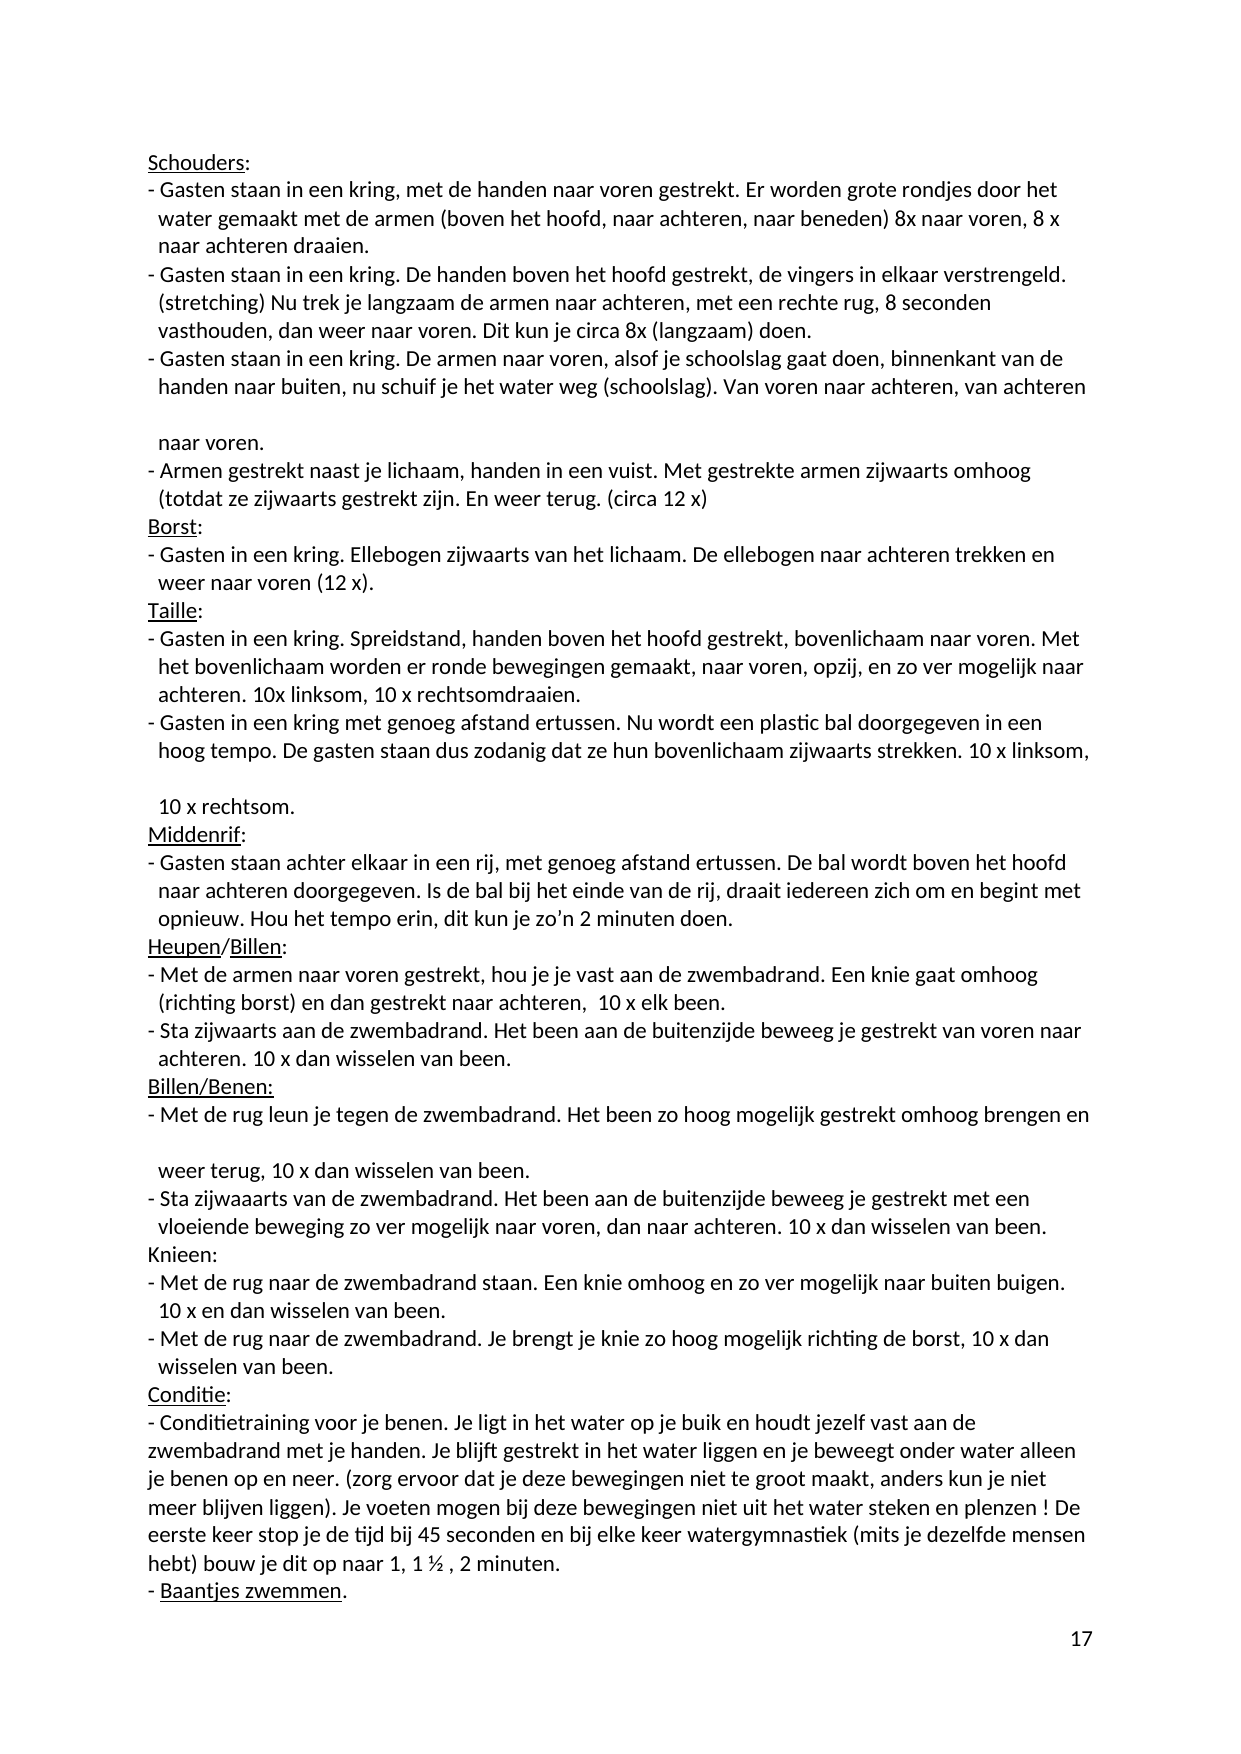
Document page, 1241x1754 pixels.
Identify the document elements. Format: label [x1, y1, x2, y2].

text [148, 148, 1093, 1605]
